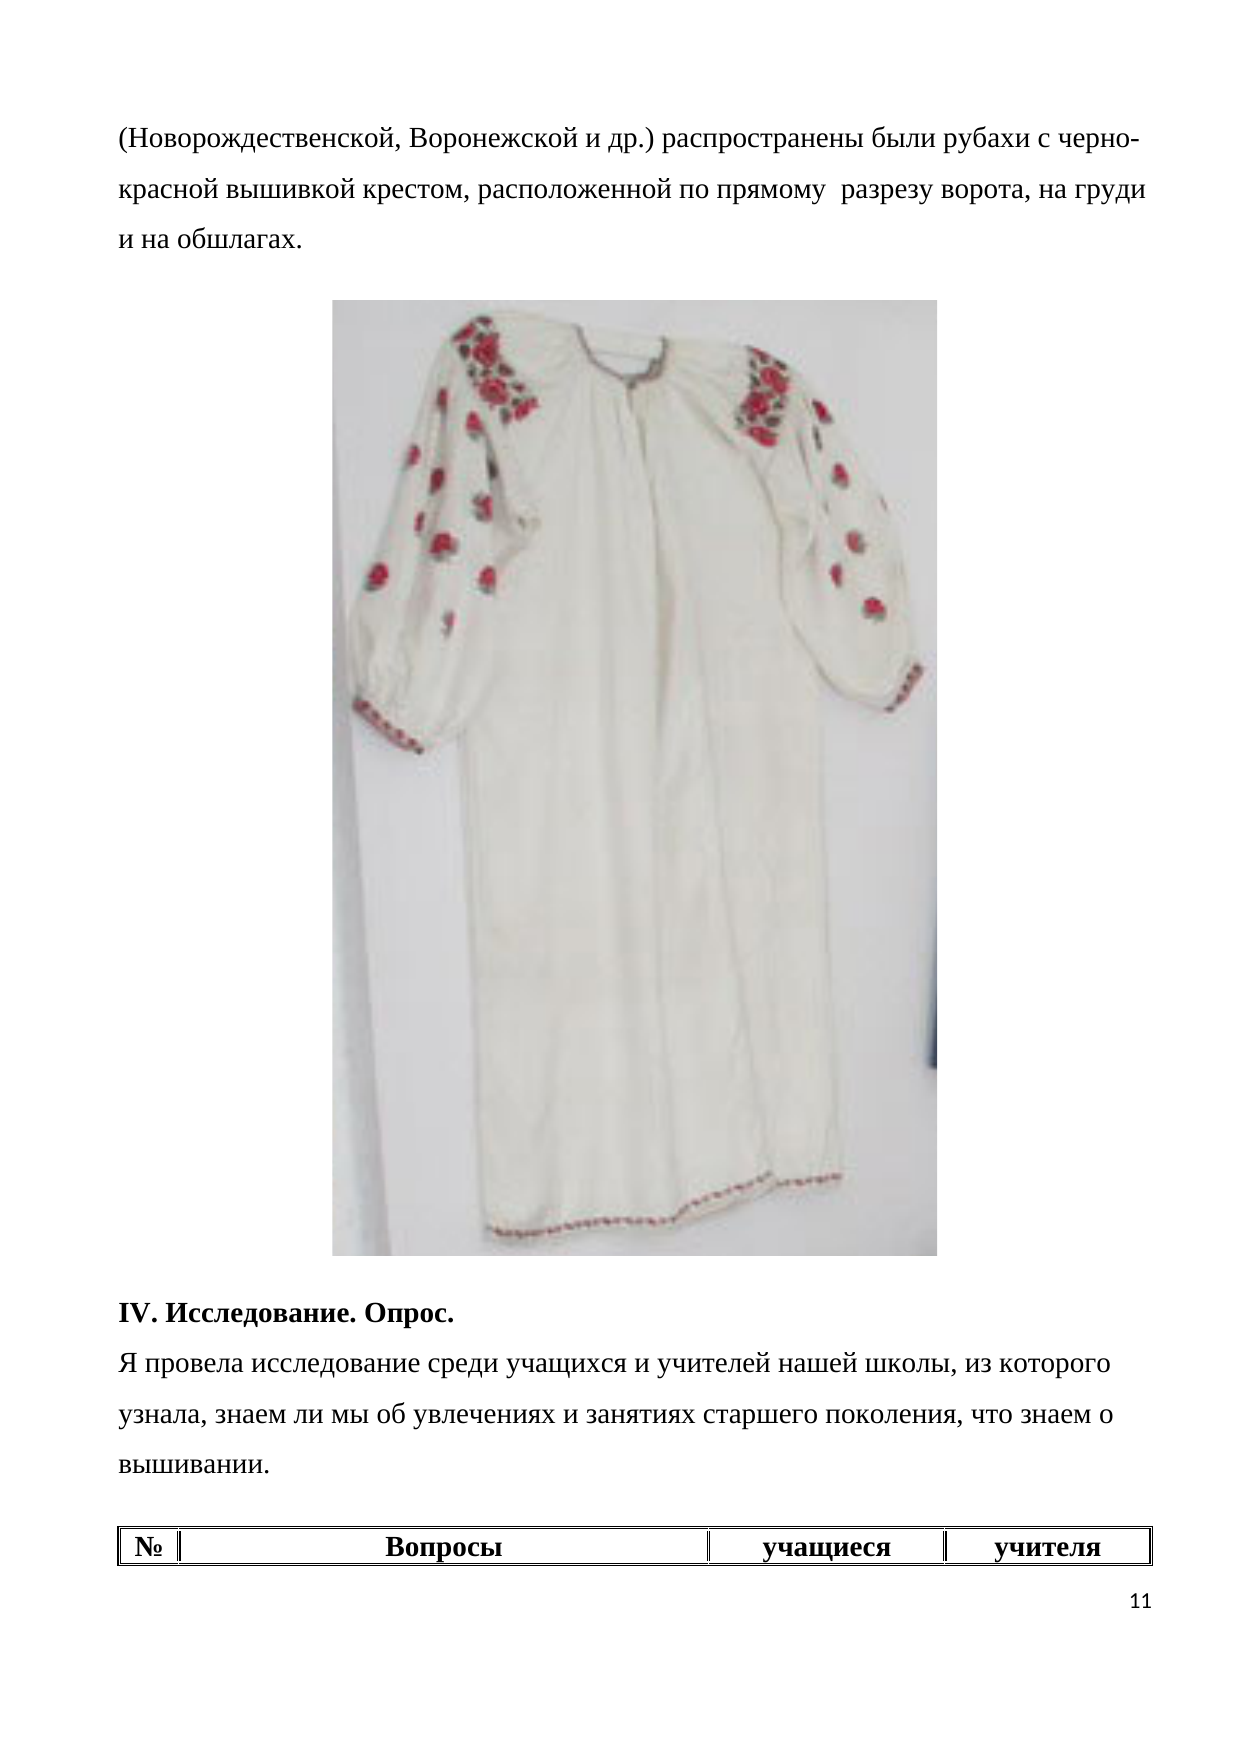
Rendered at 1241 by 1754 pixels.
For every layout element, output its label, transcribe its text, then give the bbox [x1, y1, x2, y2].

table_header № [119, 1527, 179, 1562]
table_header учащиеся [709, 1527, 945, 1562]
table_header учителя [945, 1529, 1149, 1562]
table_header Вопросы [179, 1529, 709, 1562]
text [118, 121, 1152, 255]
text IV. Исследование. Опрос. Я провела исследование среди учащихся и учителей нашей школы, из которого узнала, знаем ли мы об увлечениях и занятиях старшего поколения, что знаем о вышивании. [118, 1295, 1152, 1480]
